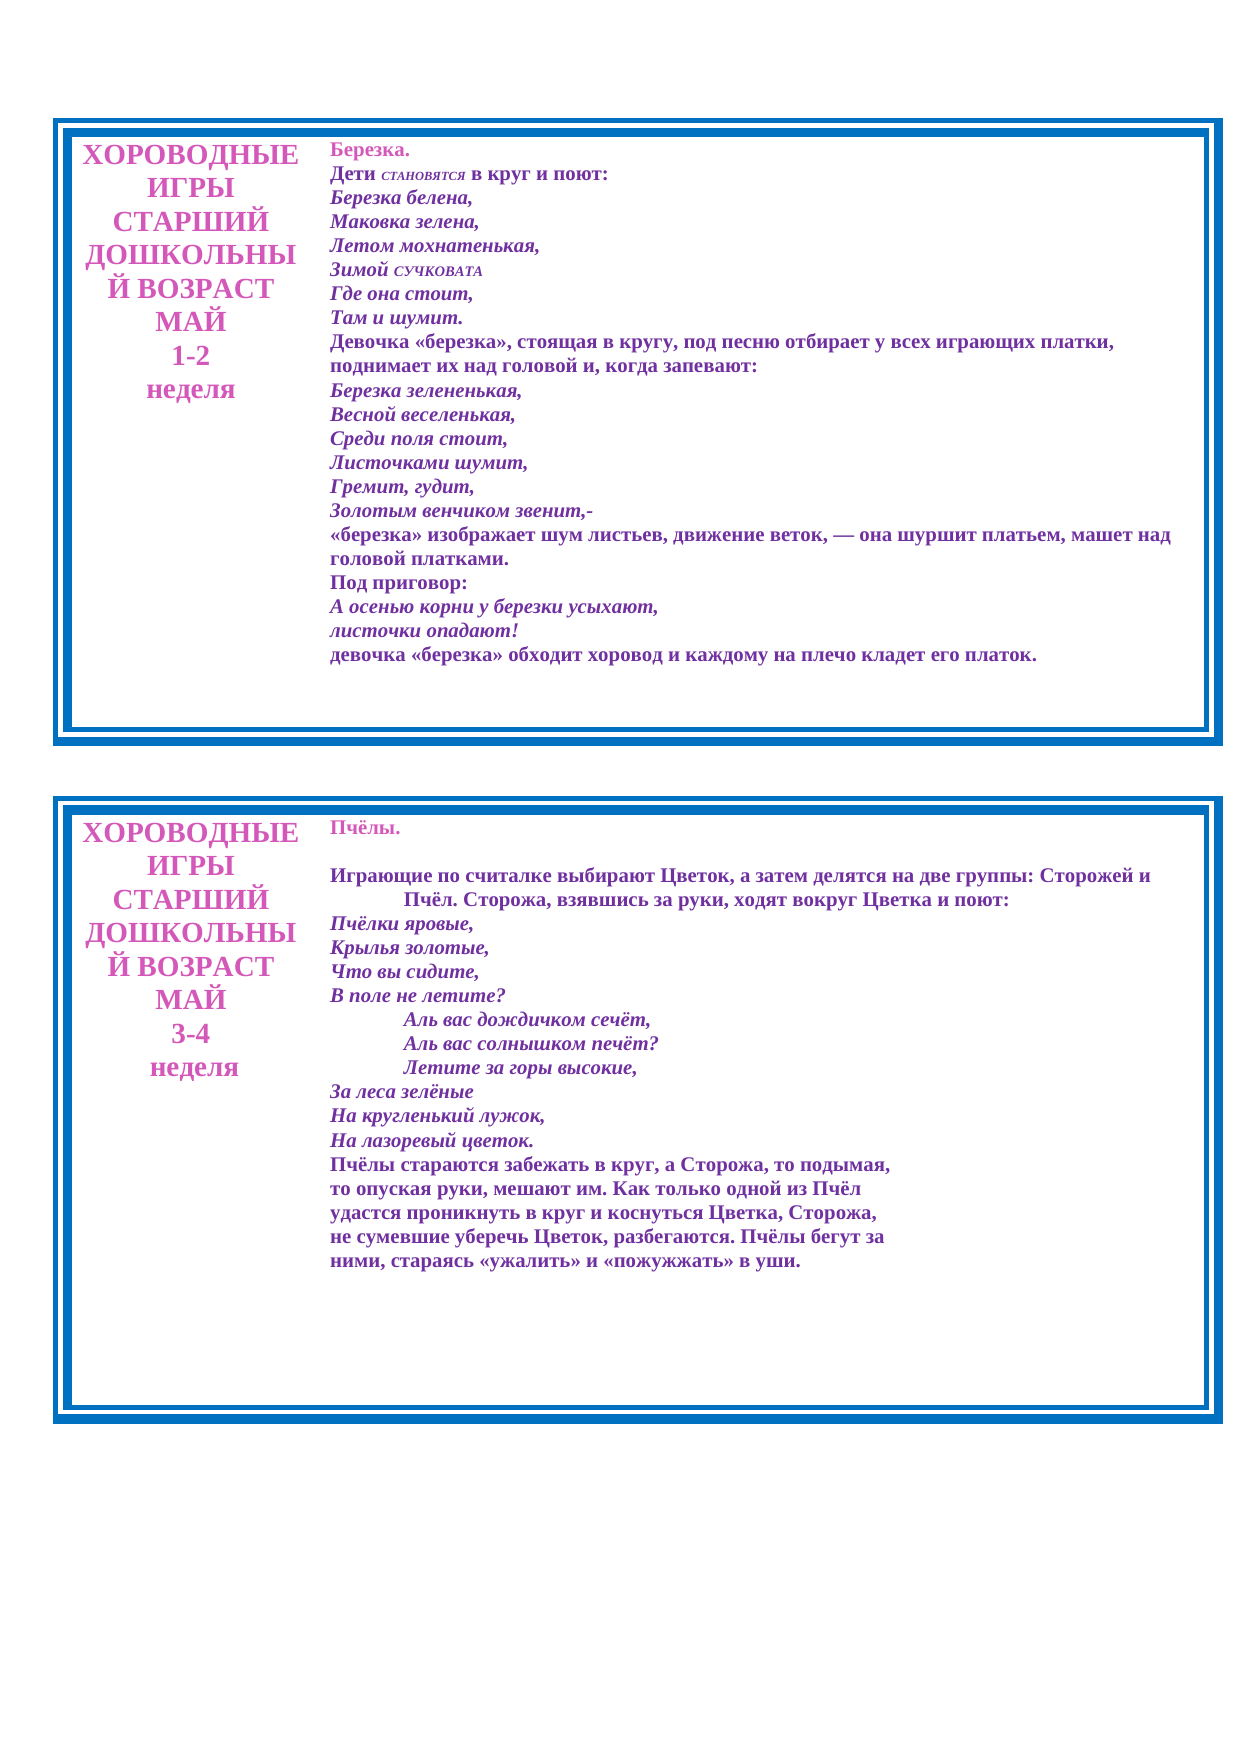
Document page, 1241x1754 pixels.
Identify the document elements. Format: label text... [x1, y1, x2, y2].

table_header Березка. Дети СТАНОВЯТСЯ в круг и поют: Березка белена, Маковка зелена, Летом мохнатенькая, Зимой СУЧКОВАТА Где она стоит, Там и шумит. Девочка «березка», стоящая в кругу, под песню отбирает у всех играющих платки, поднимает их над головой и, когда запевают: Березка зелененькая, Весной веселенькая, Среди поля стоит, Листочками шумит, Гремит, гудит, Золотым венчиком звенит,- «березка» изображает шум листьев, движение веток, — она шуршит платьем, машет над головой платками. Под приговор: А осенью корни у березки усыхают, листочки опадают! девочка «березка» обходит хоровод и каждому на плечо кладет его платок. [319, 123, 1214, 727]
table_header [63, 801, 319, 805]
table_header ХОРОВОДНЫЕ ИГРЫ СТАРШИЙ ДОШКОЛЬНЫЙ ВОЗРАСТ МАЙ 1-2 неделя [72, 137, 319, 727]
table_header ХОРОВОДНЫЕ ИГРЫ СТАРШИЙ ДОШКОЛЬНЫЙ ВОЗРАСТ МАЙ 3-4 неделя [72, 815, 319, 1405]
table_header Пчёлы. Играющие по считалке выбирают Цветок, а затем делятся на две группы: Сторожей и Пчёл. Сторожа, взявшись за руки, ходят вокруг Цветка и поют: Пчёлки яровые, Крылья золотые, Что вы сидите, В поле не летите? Аль вас дождичком сечёт, Аль вас солнышком печёт? Летите за горы высокие, За леса зелёные На кругленький лужок, На лазоревый цветок. Пчёлы стараются забежать в круг, а Сторожа, то подымая, то опуская руки, мешают им. Как только одной из Пчёл удастся проникнуть в круг и коснуться Цветка, Сторожа, не сумевшие уберечь Цветок, разбегаются. Пчёлы бегут за ними, стараясь «ужалить» и «пожужжать» в уши. [319, 801, 1214, 1405]
